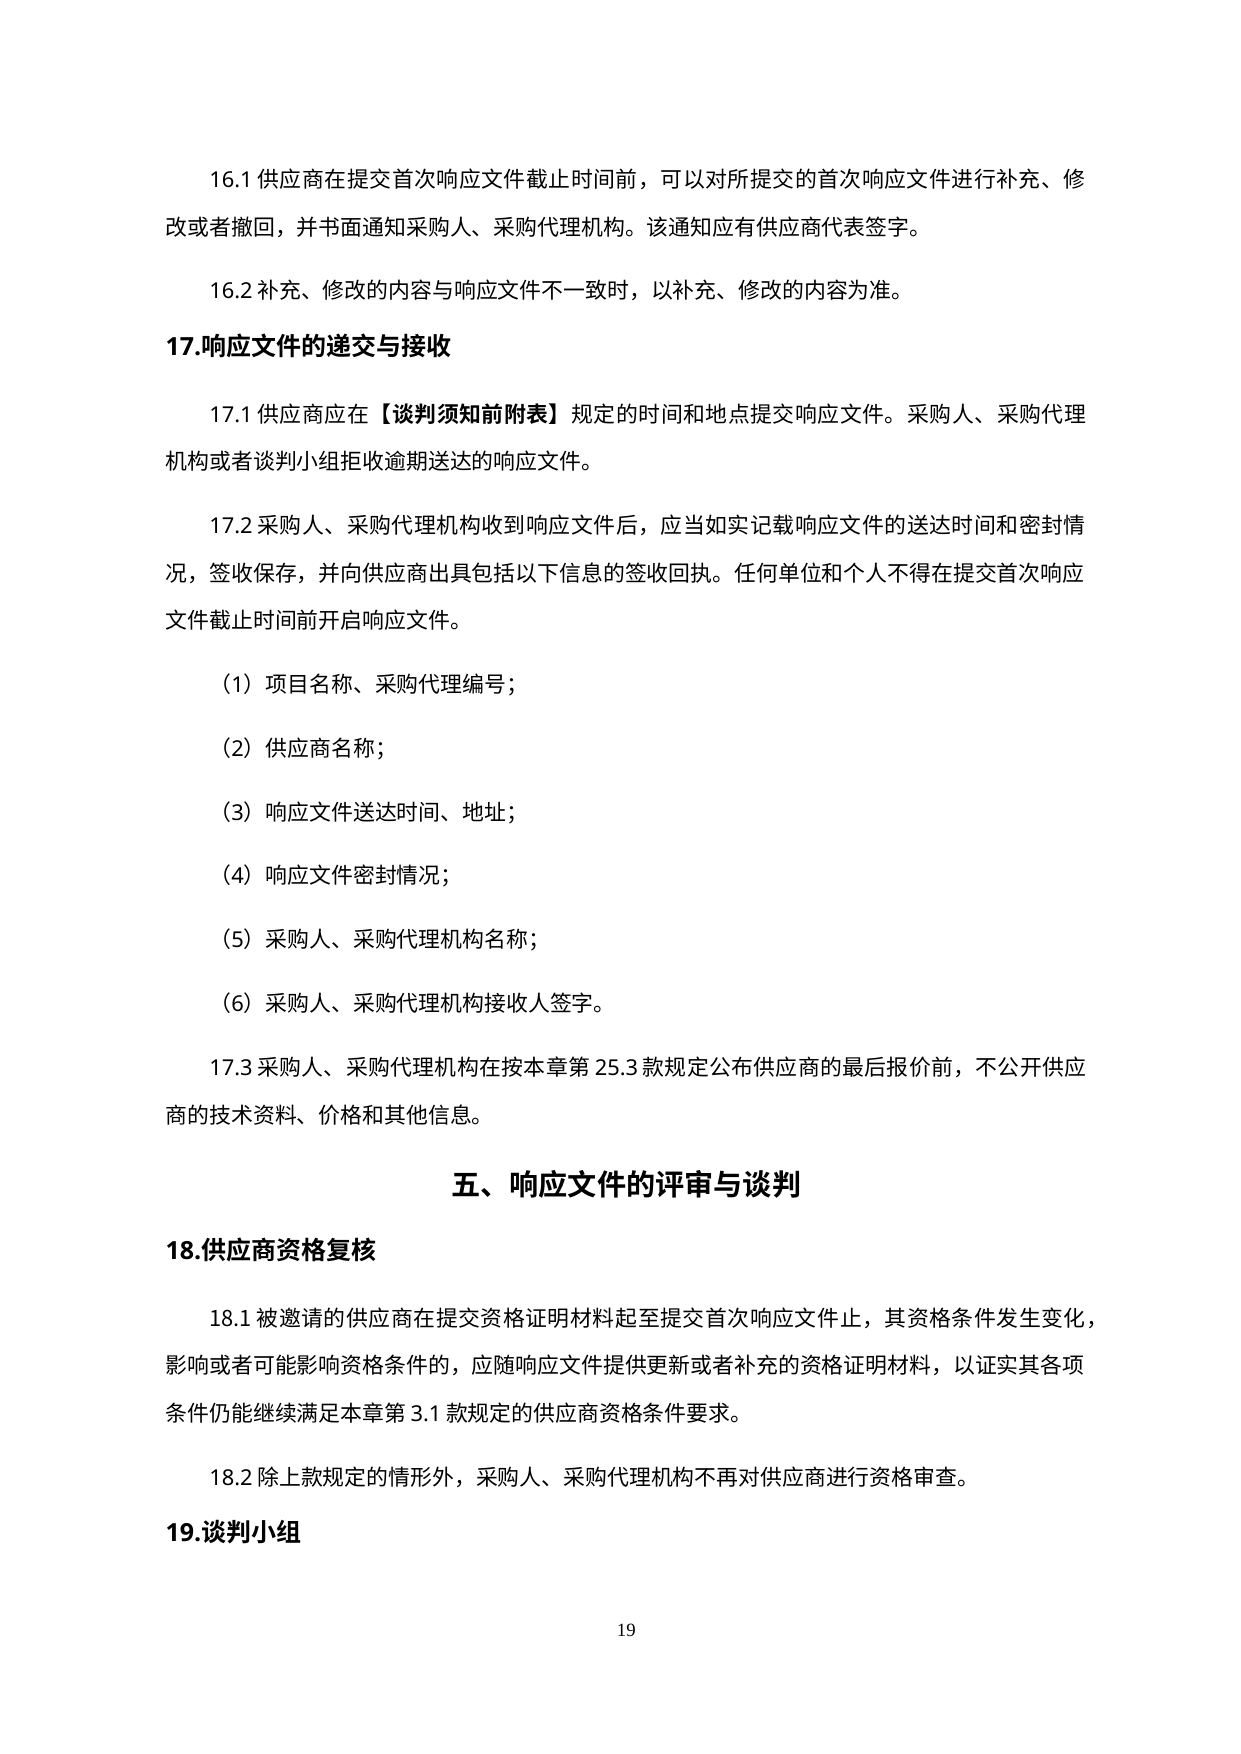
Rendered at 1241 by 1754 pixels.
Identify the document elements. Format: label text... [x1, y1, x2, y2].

subtitle 17.响应文件的递交与接收 [165, 326, 1087, 362]
subtitle 18.供应商资格复核 [165, 1230, 1087, 1266]
text （3）响应文件送达时间、地址； [165, 795, 1087, 826]
text 18.2除上款规定的情形外，采购人、采购代理机构不再对供应商进行资格审查。 [165, 1459, 1087, 1491]
text 16.2补充、修改的内容与响应文件不一致时，以补充、修改的内容为准。 [165, 273, 1087, 305]
text （1）项目名称、采购代理编号； [165, 667, 1087, 699]
text 17.1供应商应在【谈判须知前附表】规定的时间和地点提交响应文件。采购人、采购代理机构或者谈判小组拒收逾期送达的响应文件。 [165, 397, 1087, 476]
text （6）采购人、采购代理机构接收人签字。 [165, 986, 1087, 1018]
text （2）供应商名称； [165, 731, 1087, 763]
text （5）采购人、采购代理机构名称； [165, 922, 1087, 954]
text （4）响应文件密封情况； [165, 858, 1087, 890]
text 18.1被邀请的供应商在提交资格证明材料起至提交首次响应文件止，其资格条件发生变化，影响或者可能影响资格条件的，应随响应文件提供更新或者补充的资格证明材料，以证实其各项条件仍能继续满足本章第3.1款规定的供应商资格条件要求。 [165, 1301, 1087, 1427]
subtitle 19.谈判小组 [165, 1512, 1087, 1549]
text 17.3采购人、采购代理机构在按本章第25.3款规定公布供应商的最后报价前，不公开供应商的技术资料、价格和其他信息。 [165, 1050, 1087, 1129]
text 17.2采购人、采购代理机构收到响应文件后，应当如实记载响应文件的送达时间和密封情况，签收保存，并向供应商出具包括以下信息的签收回执。任何单位和个人不得在提交首次响应文件截止时间前开启响应文件。 [165, 508, 1087, 635]
text 16.1供应商在提交首次响应文件截止时间前，可以对所提交的首次响应文件进行补充、修改或者撤回，并书面通知采购人、采购代理机构。该通知应有供应商代表签字。 [165, 162, 1087, 241]
subtitle 五、响应文件的评审与谈判 [165, 1161, 1087, 1204]
